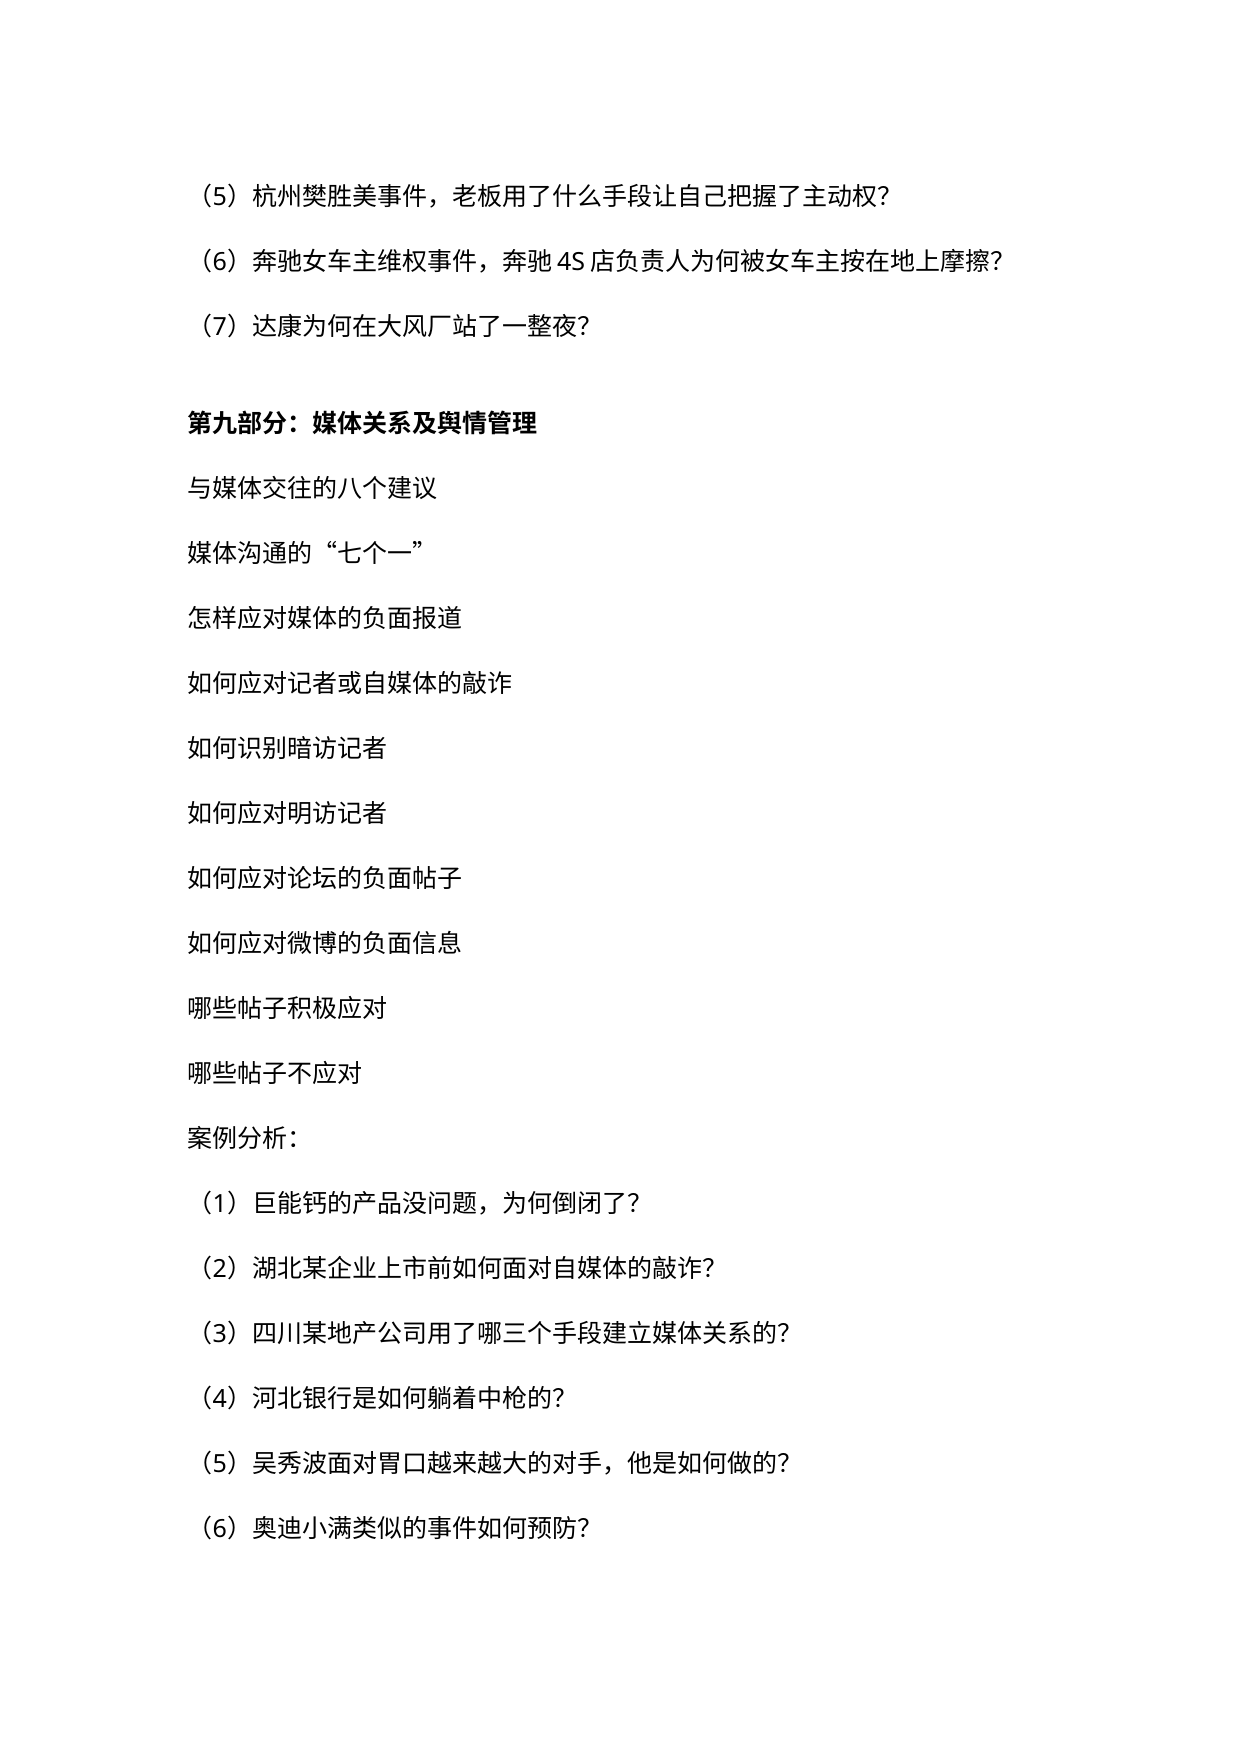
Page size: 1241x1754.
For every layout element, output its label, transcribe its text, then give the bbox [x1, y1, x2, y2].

text 哪些帖子积极应对 [187, 974, 1053, 1039]
text 怎样应对媒体的负面报道 [187, 584, 1053, 649]
text 如何应对论坛的负面帖子 [187, 844, 1053, 909]
text 哪些帖子不应对 [187, 1039, 1053, 1104]
text 如何应对记者或自媒体的敲诈 [187, 649, 1053, 714]
text 如何应对微博的负面信息 [187, 909, 1053, 974]
list （5）杭州樊胜美事件，老板用了什么手段让自己把握了主动权？ [187, 162, 1053, 227]
text 如何应对明访记者 [187, 779, 1053, 844]
text 与媒体交往的八个建议 [187, 454, 1053, 519]
text 第九部分：媒体关系及舆情管理 [187, 389, 1053, 454]
list 奥迪小满类似的事件如何预防？ [187, 1494, 1053, 1559]
list 湖北某企业上市前如何面对自媒体的敲诈？ [187, 1234, 1053, 1299]
list （6）奔驰女车主维权事件，奔驰4S店负责人为何被女车主按在地上摩擦？ [187, 227, 1053, 292]
list 四川某地产公司用了哪三个手段建立媒体关系的？ [187, 1299, 1053, 1364]
list 河北银行是如何躺着中枪的？ [187, 1364, 1053, 1429]
list （7）达康为何在大风厂站了一整夜？ [187, 292, 1053, 357]
text 媒体沟通的“七个一” [187, 519, 1053, 584]
text 如何识别暗访记者 [187, 714, 1053, 779]
list 吴秀波面对胃口越来越大的对手，他是如何做的？ [187, 1429, 1053, 1494]
list 巨能钙的产品没问题，为何倒闭了？ [187, 1169, 1053, 1234]
text 案例分析： [187, 1104, 1053, 1169]
